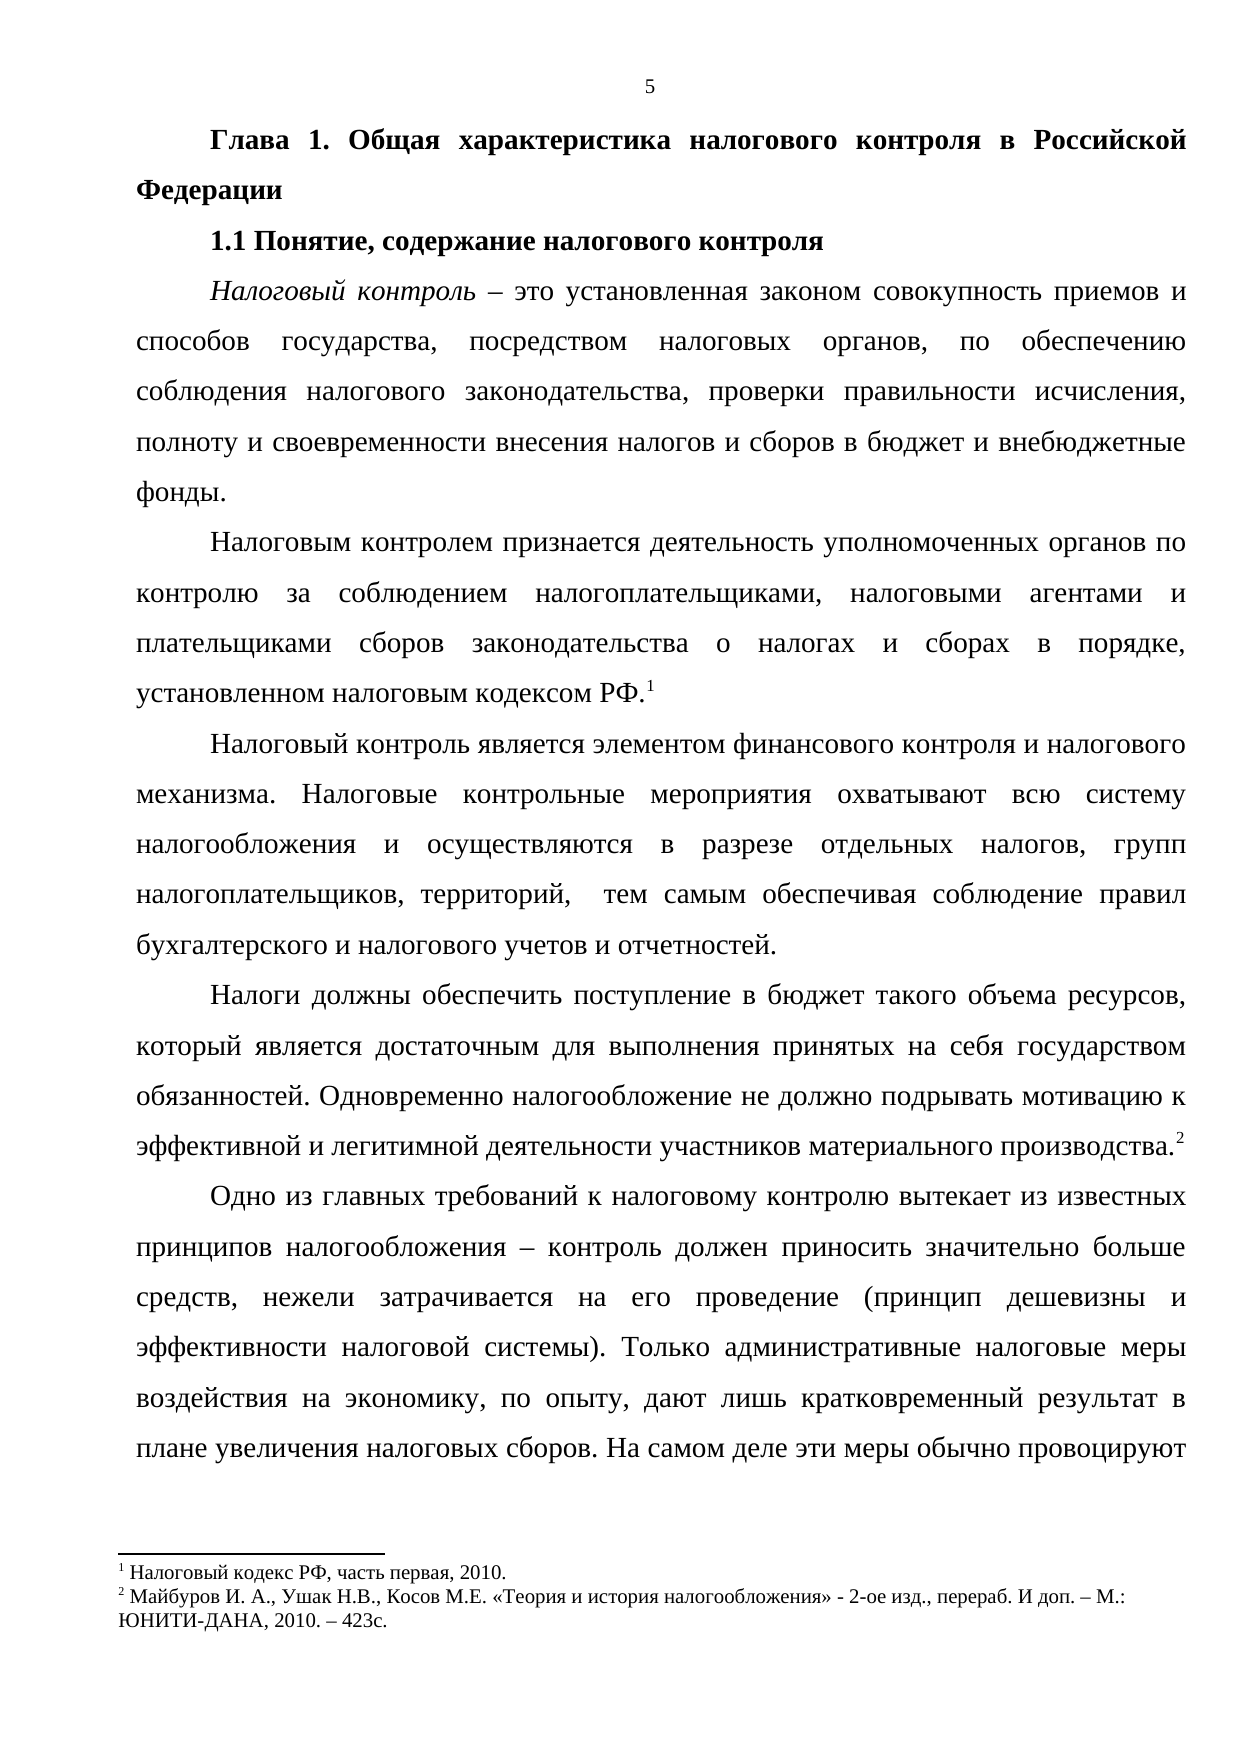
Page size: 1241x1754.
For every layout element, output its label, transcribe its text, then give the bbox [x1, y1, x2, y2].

text 1.1 Понятие, содержание налогового контроля [136, 223, 1187, 256]
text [136, 1178, 1187, 1464]
text Налоги должны обеспечить поступление в бюджет такого объема ресурсов, который является достаточным для выполнения принятых на себя государством обязанностей. Одновременно налогообложение не должно подрывать мотивацию к эффективной и легитимной деятельности участников материального производства. [136, 977, 1187, 1162]
text Налоговый контроль – это установленная законом совокупность приемов и способов государства, посредством налоговых органов, по обеспечению соблюдения налогового законодательства, проверки правильности исчисления, полноту и своевременности внесения налогов и сборов в бюджет и внебюджетные фонды. [136, 273, 1187, 508]
text Глава 1. Общая характеристика налогового контроля в Российской Федерации [136, 122, 1187, 206]
text Налоговым контролем признается деятельность уполномоченных органов по контролю за соблюдением налогоплательщиками, налоговыми агентами и плательщиками сборов законодательства о налогах и сборах в порядке, установленном налоговым кодексом РФ. [136, 524, 1187, 709]
text Налоговый контроль является элементом финансового контроля и налогового механизма. Налоговые контрольные мероприятия охватывают всю систему налогообложения и осуществляются в разрезе отдельных налогов, групп налогоплательщиков, территорий, тем самым обеспечивая соблюдение правил бухгалтерского и налогового учетов и отчетностей. [136, 726, 1187, 961]
